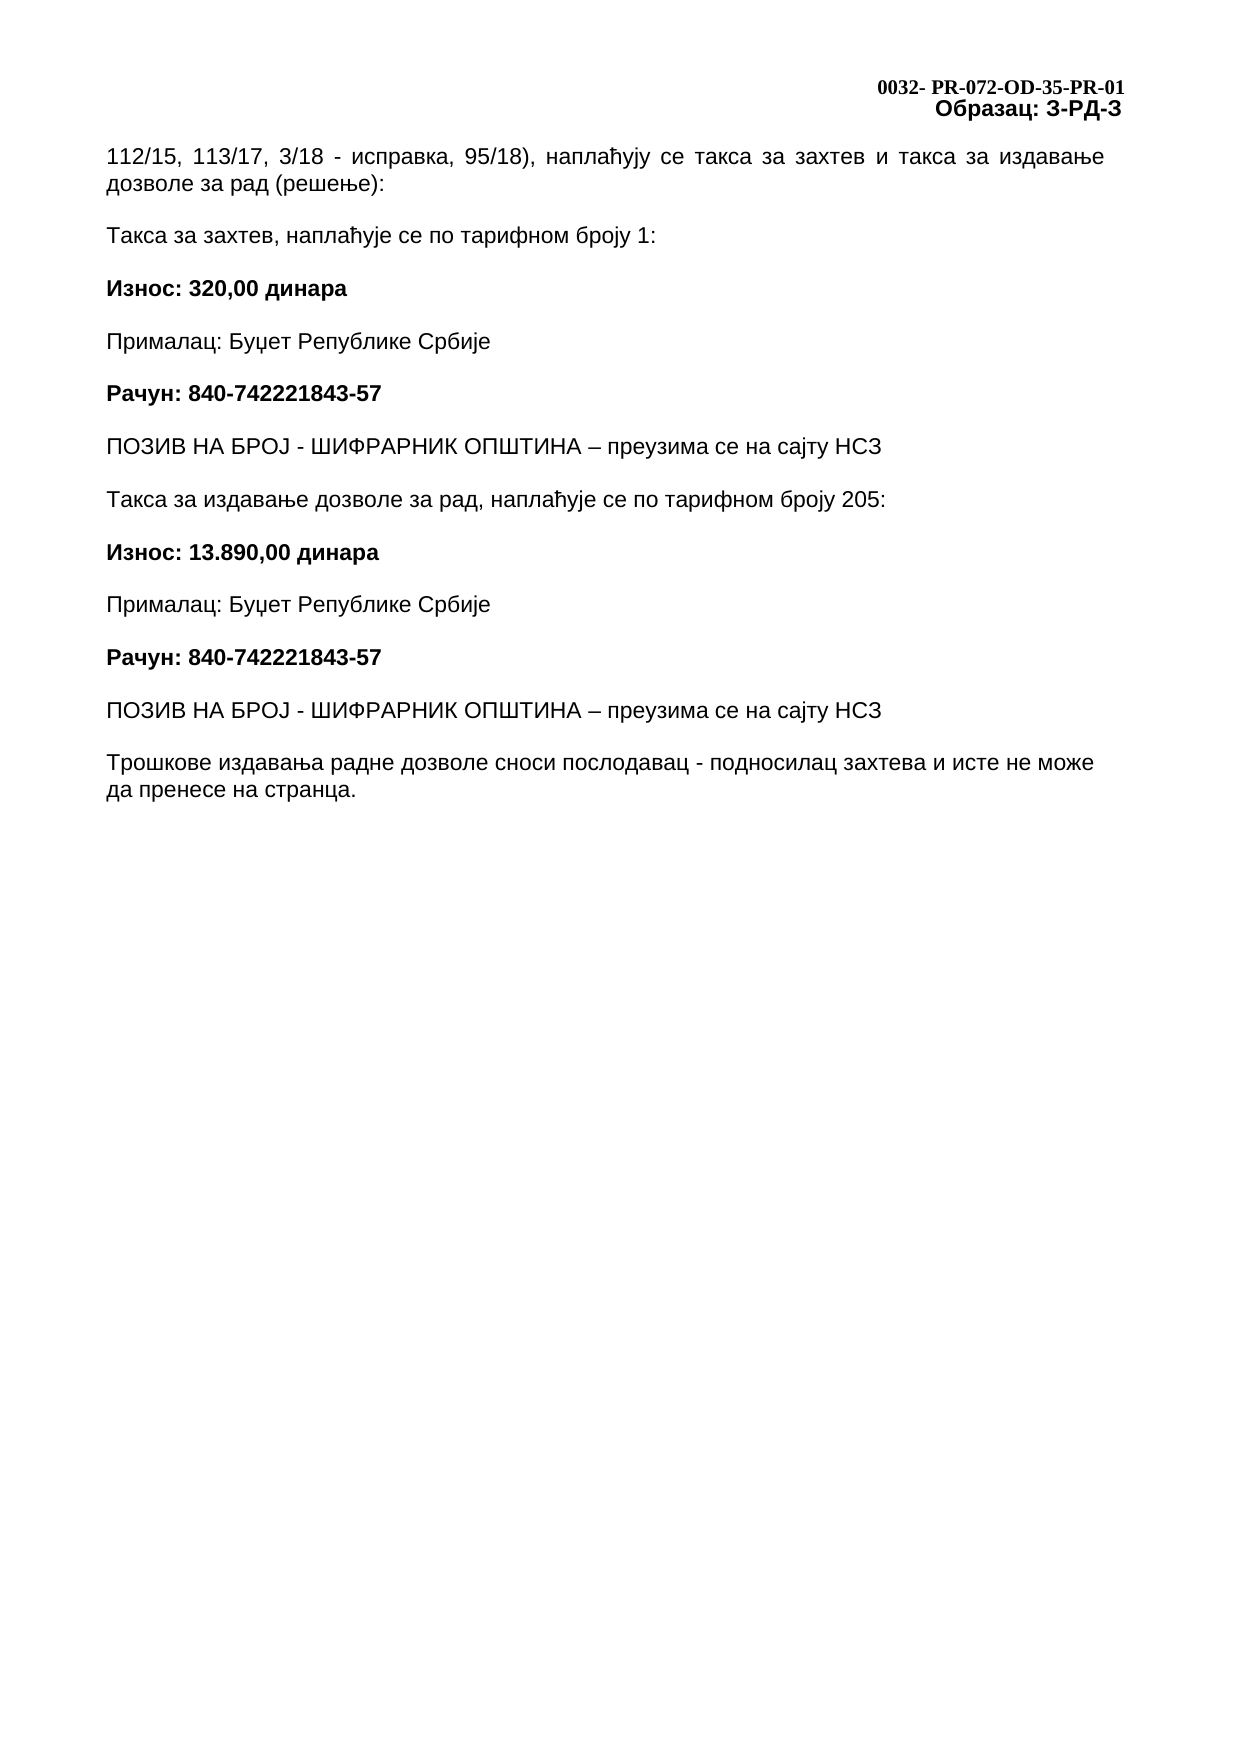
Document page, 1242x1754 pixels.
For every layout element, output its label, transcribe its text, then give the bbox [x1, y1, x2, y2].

text Такса за захтев, наплаћује се по тарифном броју 1: [106, 222, 1105, 248]
text Такса за издавање дозволе за рад, наплаћује се по тарифном броју 205: [106, 486, 1105, 512]
text Износ: 320,00 динара [106, 275, 1105, 301]
text Трошкове издавања радне дозволе сноси послодавац - подносилац захтева и исте не може да пренесе на странца. [106, 749, 1105, 802]
text Прималац: Буџет Републике Србије [106, 591, 1105, 617]
text Рачун: 840-742221843-57 [106, 644, 1105, 670]
text ПОЗИВ НА БРОЈ - ШИФРАРНИК ОПШТИНА – преузима се на сајту НСЗ [106, 433, 1105, 459]
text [106, 143, 1105, 196]
text Прималац: Буџет Републике Србије [106, 328, 1105, 354]
text ПОЗИВ НА БРОЈ - ШИФРАРНИК ОПШТИНА – преузима се на сајту НСЗ [106, 697, 1105, 723]
text Рачун: 840-742221843-57 [106, 380, 1105, 407]
text Износ: 13.890,00 динара [106, 538, 1105, 565]
